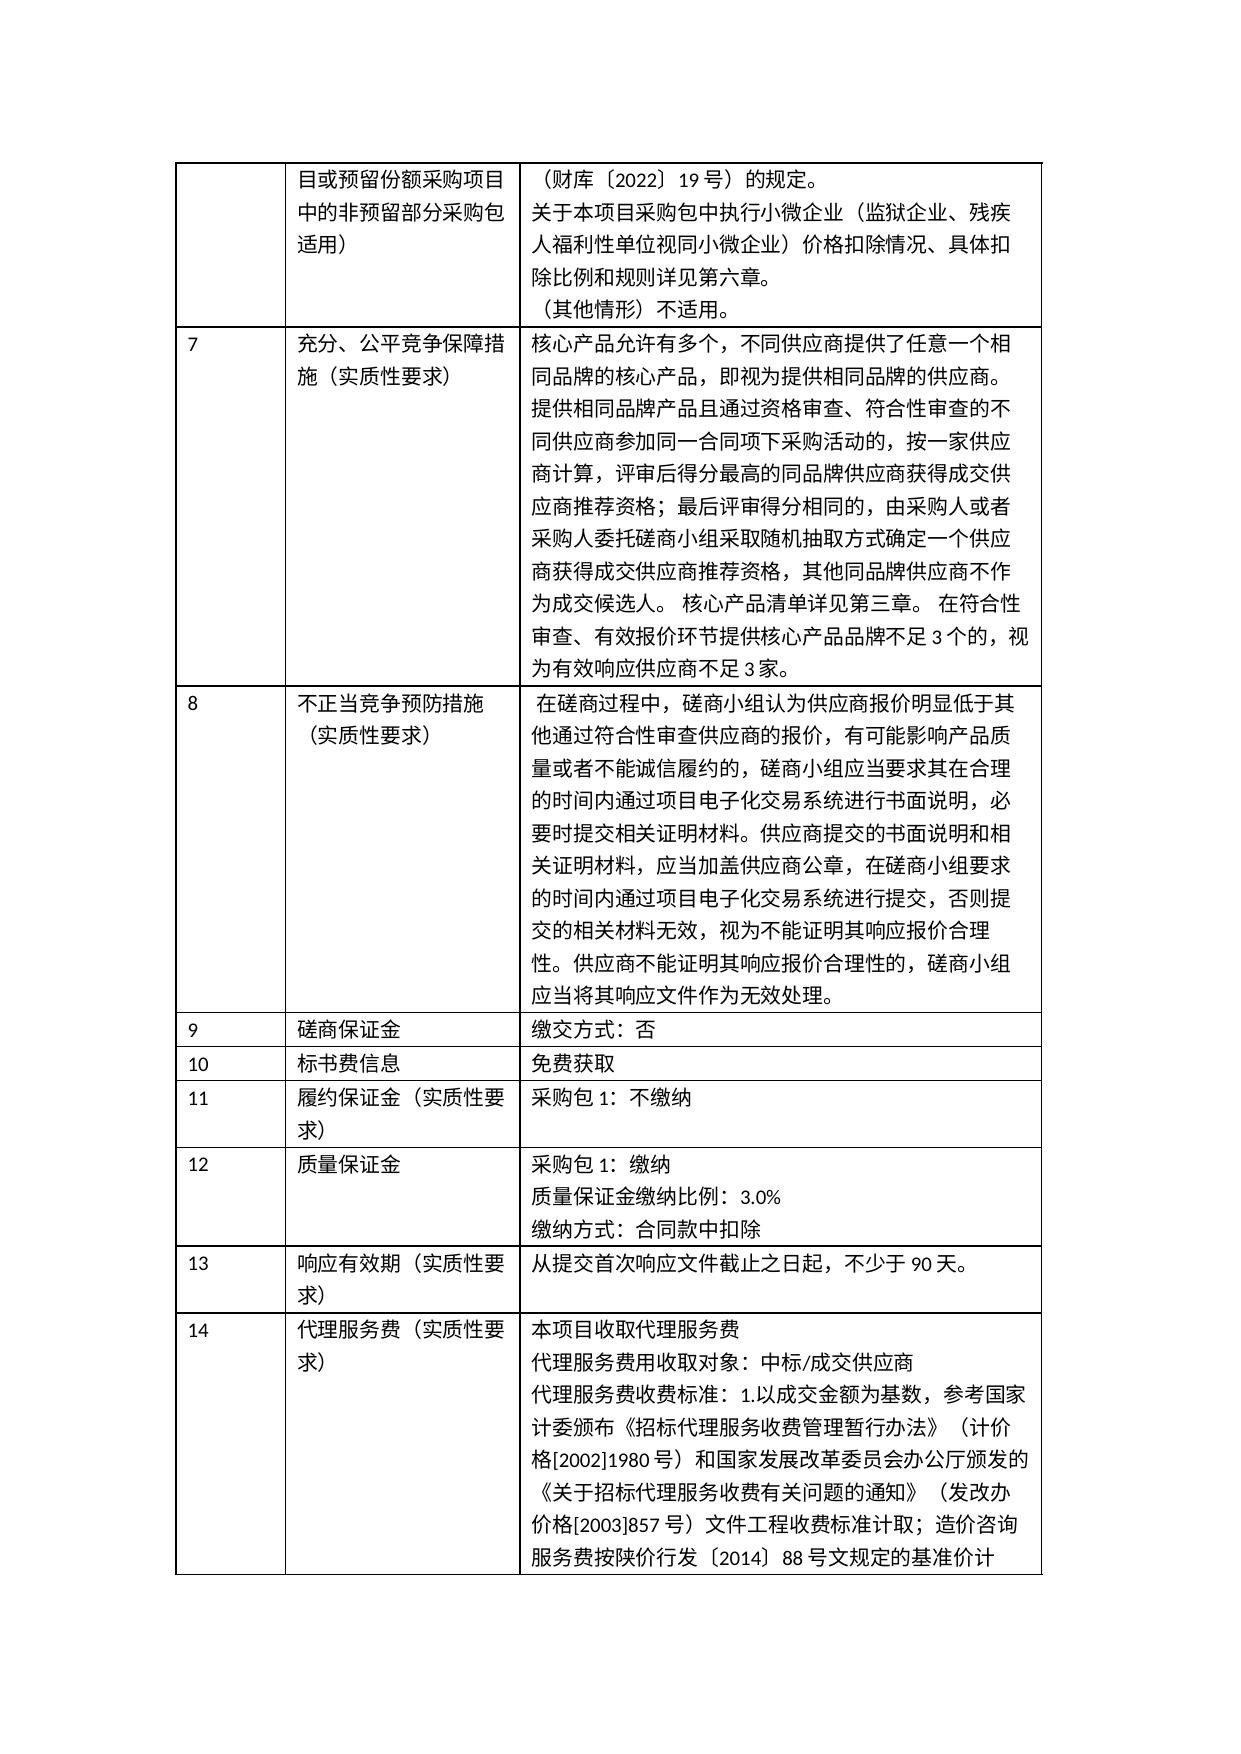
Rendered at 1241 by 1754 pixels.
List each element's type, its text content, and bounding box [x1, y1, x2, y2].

table_cell 14 [177, 1314, 285, 1573]
table_cell 不正当竞争预防措施 （实质性要求） [286, 687, 519, 1012]
table_cell 在磋商过程中，磋商小组认为供应商报价明显低于其他通过符合性审查供应商的报价，有可能影响产品质量或者不能诚信履约的，磋商小组应当要求其在合理的时间内通过项目电子化交易系统进行书面说明，必要时提交相关证明材料。供应商提交的书面说明和相关证明材料，应当加盖供应商公章，在磋商小组要求的时间内通过项目电子化交易系统进行提交，否则提交的相关材料无效，视为不能证明其响应报价合理性。供应商不能证明其响应报价合理性的，磋商小组应当将其响应文件作为无效处理。 [521, 687, 1041, 1012]
table_cell 采购包1：缴纳 质量保证金缴纳比例：3.0% 缴纳方式：合同款中扣除 [521, 1148, 1041, 1245]
table_cell 6 [177, 164, 285, 326]
table_cell 代理服务费（实质性要求） [286, 1314, 519, 1573]
table_cell 12 [177, 1148, 285, 1245]
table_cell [521, 1314, 1041, 1573]
table_cell 响应有效期（实质性要求） [286, 1247, 519, 1312]
table_cell 采购包1：不缴纳 [521, 1081, 1041, 1146]
table_cell 质量保证金 [286, 1148, 519, 1245]
table_cell 11 [177, 1081, 285, 1146]
table_cell 7 [177, 328, 285, 685]
table_cell 缴交方式：否 [521, 1013, 1041, 1046]
table_cell 10 [177, 1047, 285, 1080]
table_cell 8 [177, 687, 285, 1012]
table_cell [521, 164, 1041, 326]
table_cell 从提交首次响应文件截止之日起，不少于90天。 [521, 1247, 1041, 1312]
table_cell 标书费信息 [286, 1047, 519, 1080]
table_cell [286, 164, 519, 326]
table_cell 磋商保证金 [286, 1013, 519, 1046]
table_cell 13 [177, 1247, 285, 1312]
table_cell 9 [177, 1013, 285, 1046]
table_cell 免费获取 [521, 1047, 1041, 1080]
table_cell 履约保证金（实质性要求） [286, 1081, 519, 1146]
table_cell 核心产品允许有多个，不同供应商提供了任意一个相同品牌的核心产品，即视为提供相同品牌的供应商。 提供相同品牌产品且通过资格审查、符合性审查的不同供应商参加同一合同项下采购活动的，按一家供应商计算，评审后得分最高的同品牌供应商获得成交供应商推荐资格；最后评审得分相同的，由采购人或者采购人委托磋商小组采取随机抽取方式确定一个供应商获得成交供应商推荐资格，其他同品牌供应商不作为成交候选人。 核心产品清单详见第三章。 在符合性审查、有效报价环节提供核心产品品牌不足3个的，视为有效响应供应商不足3家。 [521, 328, 1041, 685]
table_cell 充分、公平竞争保障措施（实质性要求） [286, 328, 519, 685]
